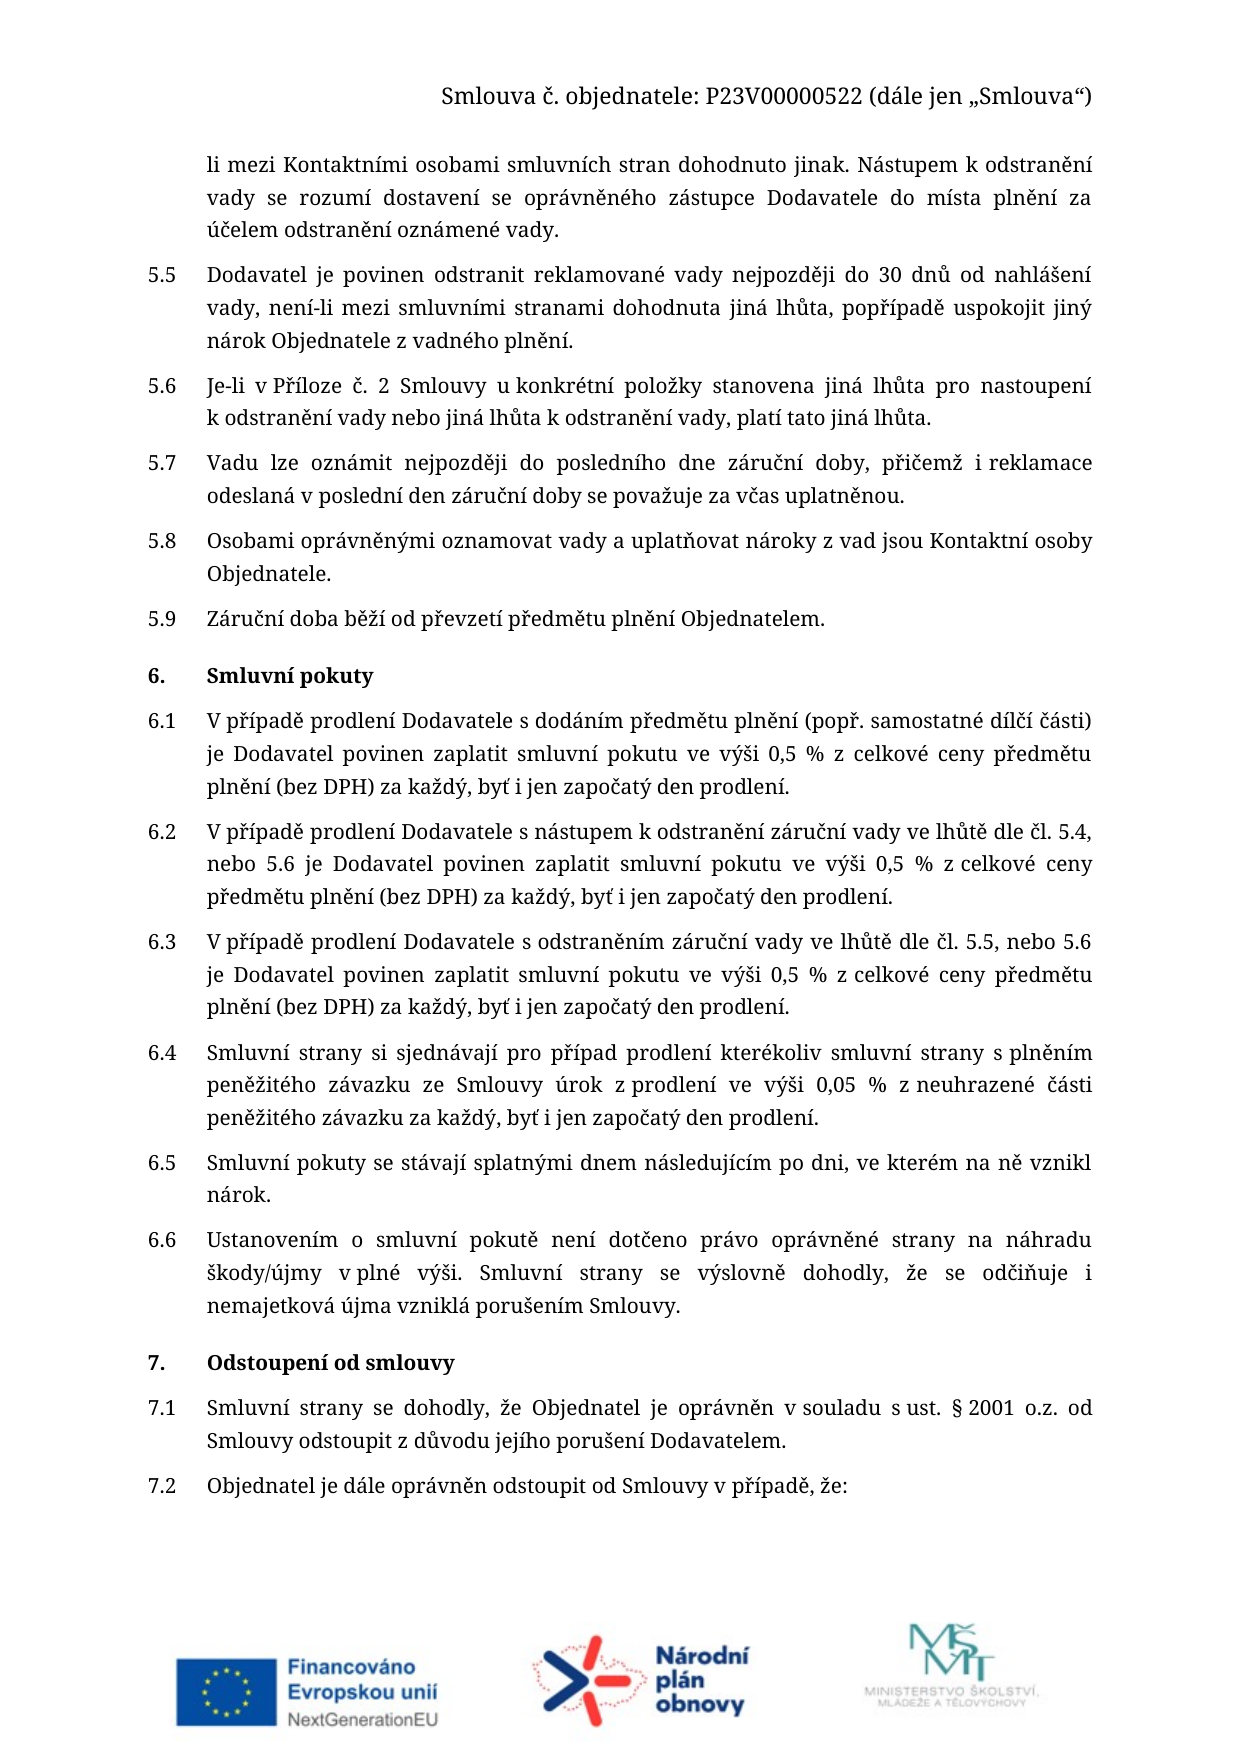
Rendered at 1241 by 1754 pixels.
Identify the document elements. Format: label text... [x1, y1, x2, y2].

list V případě prodlení Dodavatele s nástupem k odstranění záruční vady ve lhůtě dle čl. 5.4, nebo 5.6 je Dodavatel povinen zaplatit smluvní pokutu ve výši 0,5 % z celkové ceny předmětu plnění (bez DPH) za každý, byť i jen započatý den prodlení. [148, 817, 1093, 911]
list Záruční doba běží od převzetí předmětu plnění Objednatelem. [148, 604, 1093, 632]
list Objednatel je dále oprávněn odstoupit od Smlouvy v případě, že: [148, 1471, 1093, 1500]
list Odstoupení od smlouvy [148, 1348, 1093, 1377]
list Smluvní pokuty [148, 662, 1093, 690]
list V případě prodlení Dodavatele s odstraněním záruční vady ve lhůtě dle čl. 5.5, nebo 5.6 je Dodavatel povinen zaplatit smluvní pokutu ve výši 0,5 % z celkové ceny předmětu plnění (bez DPH) za každý, byť i jen započatý den prodlení. [148, 927, 1093, 1021]
list V případě prodlení Dodavatele s dodáním předmětu plnění (popř. samostatné dílčí části) je Dodavatel povinen zaplatit smluvní pokutu ve výši 0,5 % z celkové ceny předmětu plnění (bez DPH) za každý, byť i jen započatý den prodlení. [148, 707, 1093, 800]
list Smluvní strany si sjednávají pro případ prodlení kterékoliv smluvní strany s plněním peněžitého závazku ze Smlouvy úrok z prodlení ve výši 0,05 % z neuhrazené části peněžitého závazku za každý, byť i jen započatý den prodlení. [148, 1038, 1093, 1131]
list Vadu lze oznámit nejpozději do posledního dne záruční doby, přičemž i reklamace odeslaná v poslední den záruční doby se považuje za včas uplatněnou. [148, 448, 1093, 509]
picture [147, 1577, 1093, 1754]
list Osobami oprávněnými oznamovat vady a uplatňovat nároky z vad jsou Kontaktní osoby Objednatele. [148, 526, 1093, 587]
list Dodavatel je povinen odstranit reklamované vady nejpozději do 30 dnů od nahlášení vady, není-li mezi smluvními stranami dohodnuta jiná lhůta, popřípadě uspokojit jiný nárok Objednatele z vadného plnění. [148, 261, 1093, 354]
list Je-li v Příloze č. 2 Smlouvy u konkrétní položky stanovena jiná lhůta pro nastoupení k odstranění vady nebo jiná lhůta k odstranění vady, platí tato jiná lhůta. [148, 371, 1093, 432]
list Ustanovením o smluvní pokutě není dotčeno právo oprávněné strany na náhradu škody/újmy v plné výši. Smluvní strany se výslovně dohodly, že se odčiňuje i nemajetková újma vzniklá porušením Smlouvy. [148, 1226, 1093, 1319]
list Smluvní pokuty se stávají splatnými dnem následujícím po dni, ve kterém na ně vznikl nárok. [148, 1148, 1093, 1209]
list Smluvní strany se dohodly, že Objednatel je oprávněn v souladu s ust. § 2001 o.z. od Smlouvy odstoupit z důvodu jejího porušení Dodavatelem. [148, 1393, 1093, 1454]
